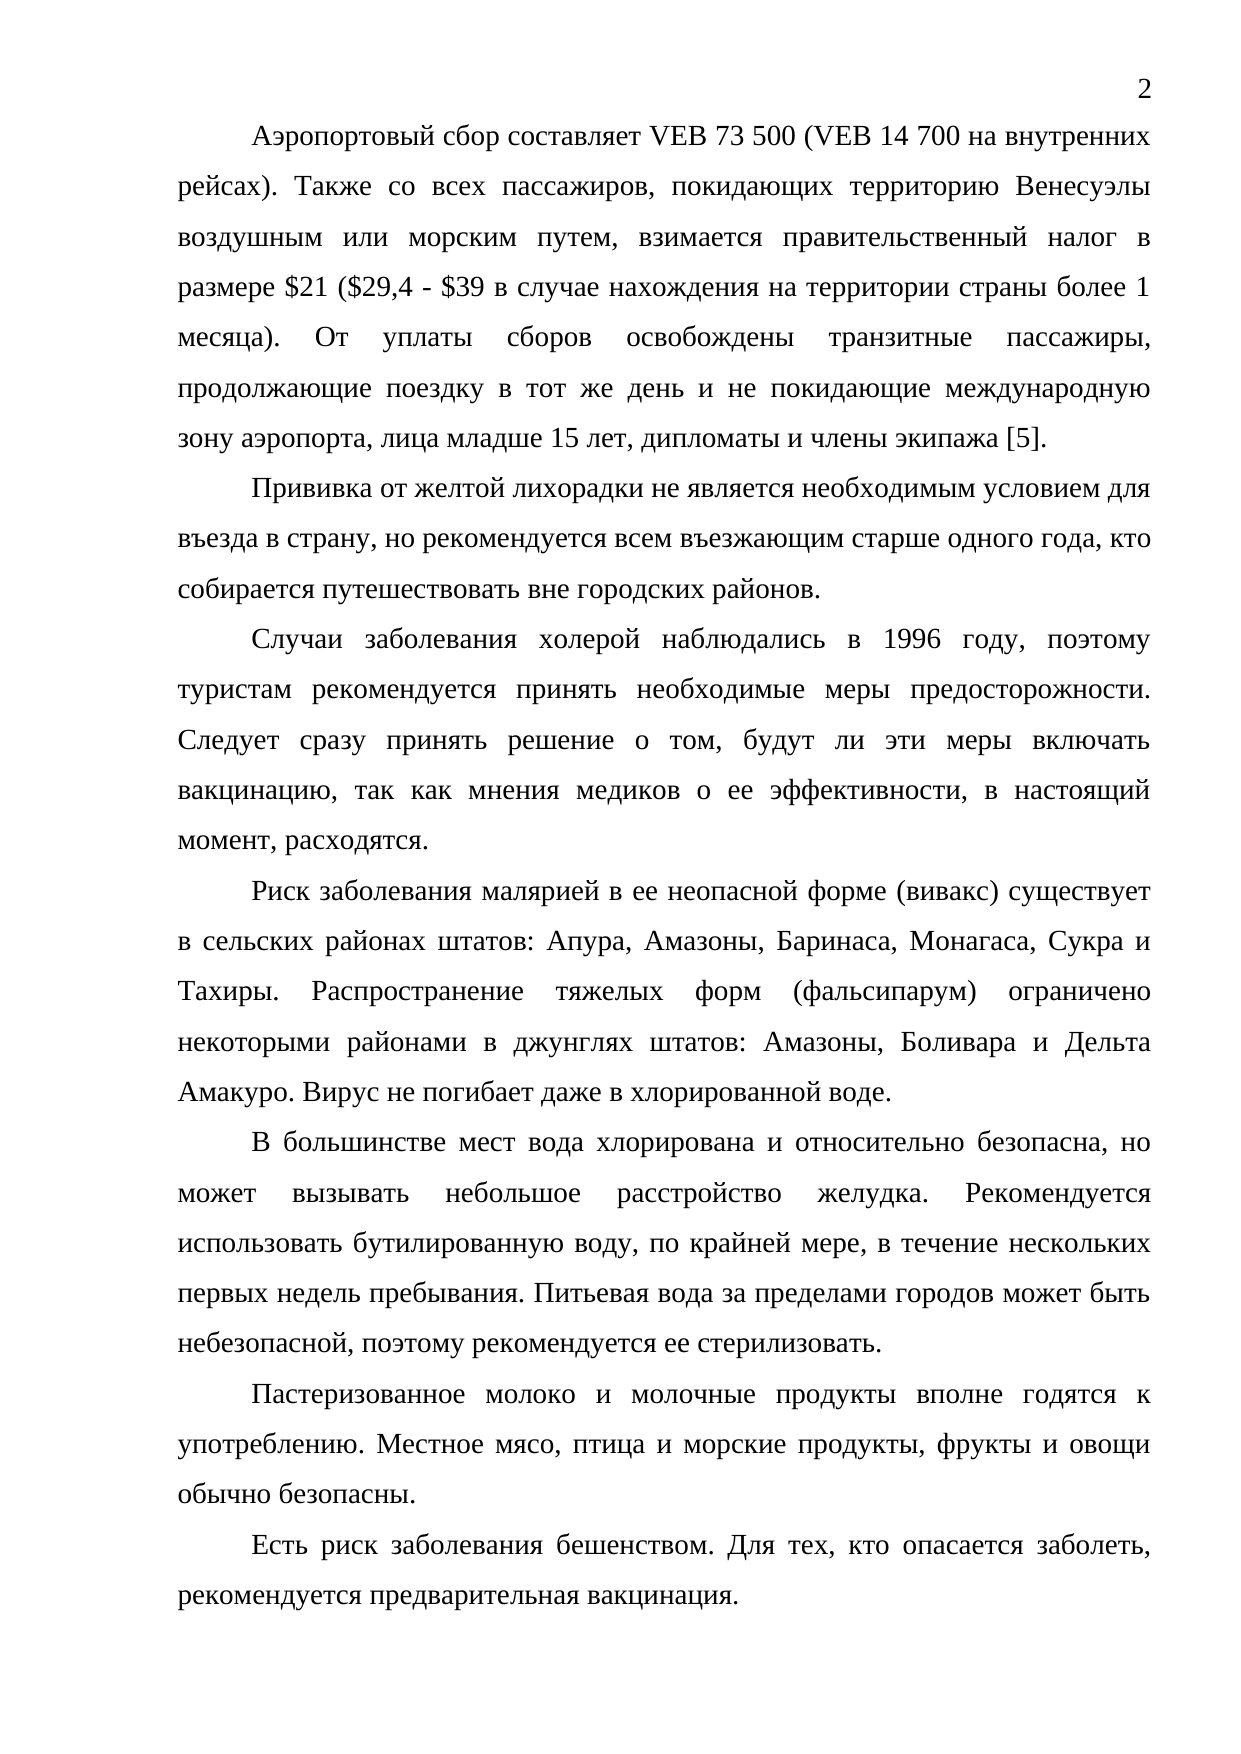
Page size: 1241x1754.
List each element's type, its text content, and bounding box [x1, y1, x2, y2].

text Аэропортовый сбор составляет VEB 73 500 (VEB 14 700 на внутренних рейсах). Также со всех пассажиров, покидающих территорию Венесуэлы воздушным или морским путем, взимается правительственный налог в размере $21 ($29,4 - $39 в случае нахождения на территории страны более 1 месяца). От уплаты сборов освобождены транзитные пассажиры, продолжающие поездку в тот же день и не покидающие международную зону аэропорта, лица младше 15 лет, дипломаты и члены экипажа [5]. [177, 118, 1152, 453]
text В большинстве мест вода хлорирована и относительно безопасна, но может вызывать небольшое расстройство желудка. Рекомендуется использовать бутилированную воду, по крайней мере, в течение нескольких первых недель пребывания. Питьевая вода за пределами городов может быть небезопасной, поэтому рекомендуется ее стерилизовать. [177, 1124, 1152, 1359]
text Риск заболевания малярией в ее неопасной форме (вивакс) существует в сельских районах штатов: Апура, Амазоны, Баринаса, Монагаса, Сукра и Тахиры. Распространение тяжелых форм (фальсипарум) ограничено некоторыми районами в джунглях штатов: Амазоны, Боливара и Дельта Амакуро. Вирус не погибает даже в хлорированной воде. [177, 873, 1152, 1108]
text Прививка от желтой лихорадки не является необходимым условием для въезда в страну, но рекомендуется всем въезжающим старше одного года, кто собирается путешествовать вне городских районов. [177, 470, 1152, 604]
text Случаи заболевания холерой наблюдались в 1996 году, поэтому туристам рекомендуется принять необходимые меры предосторожности. Следует сразу принять решение о том, будут ли эти меры включать вакцинацию, так как мнения медиков о ее эффективности, в настоящий момент, расходятся. [177, 621, 1152, 856]
text Есть риск заболевания бешенством. Для тех, кто опасается заболеть, рекомендуется предварительная вакцинация. [177, 1527, 1152, 1611]
text Пастеризованное молоко и молочные продукты вполне годятся к употреблению. Местное мясо, птица и морские продукты, фрукты и овощи обычно безопасны. [177, 1376, 1152, 1510]
